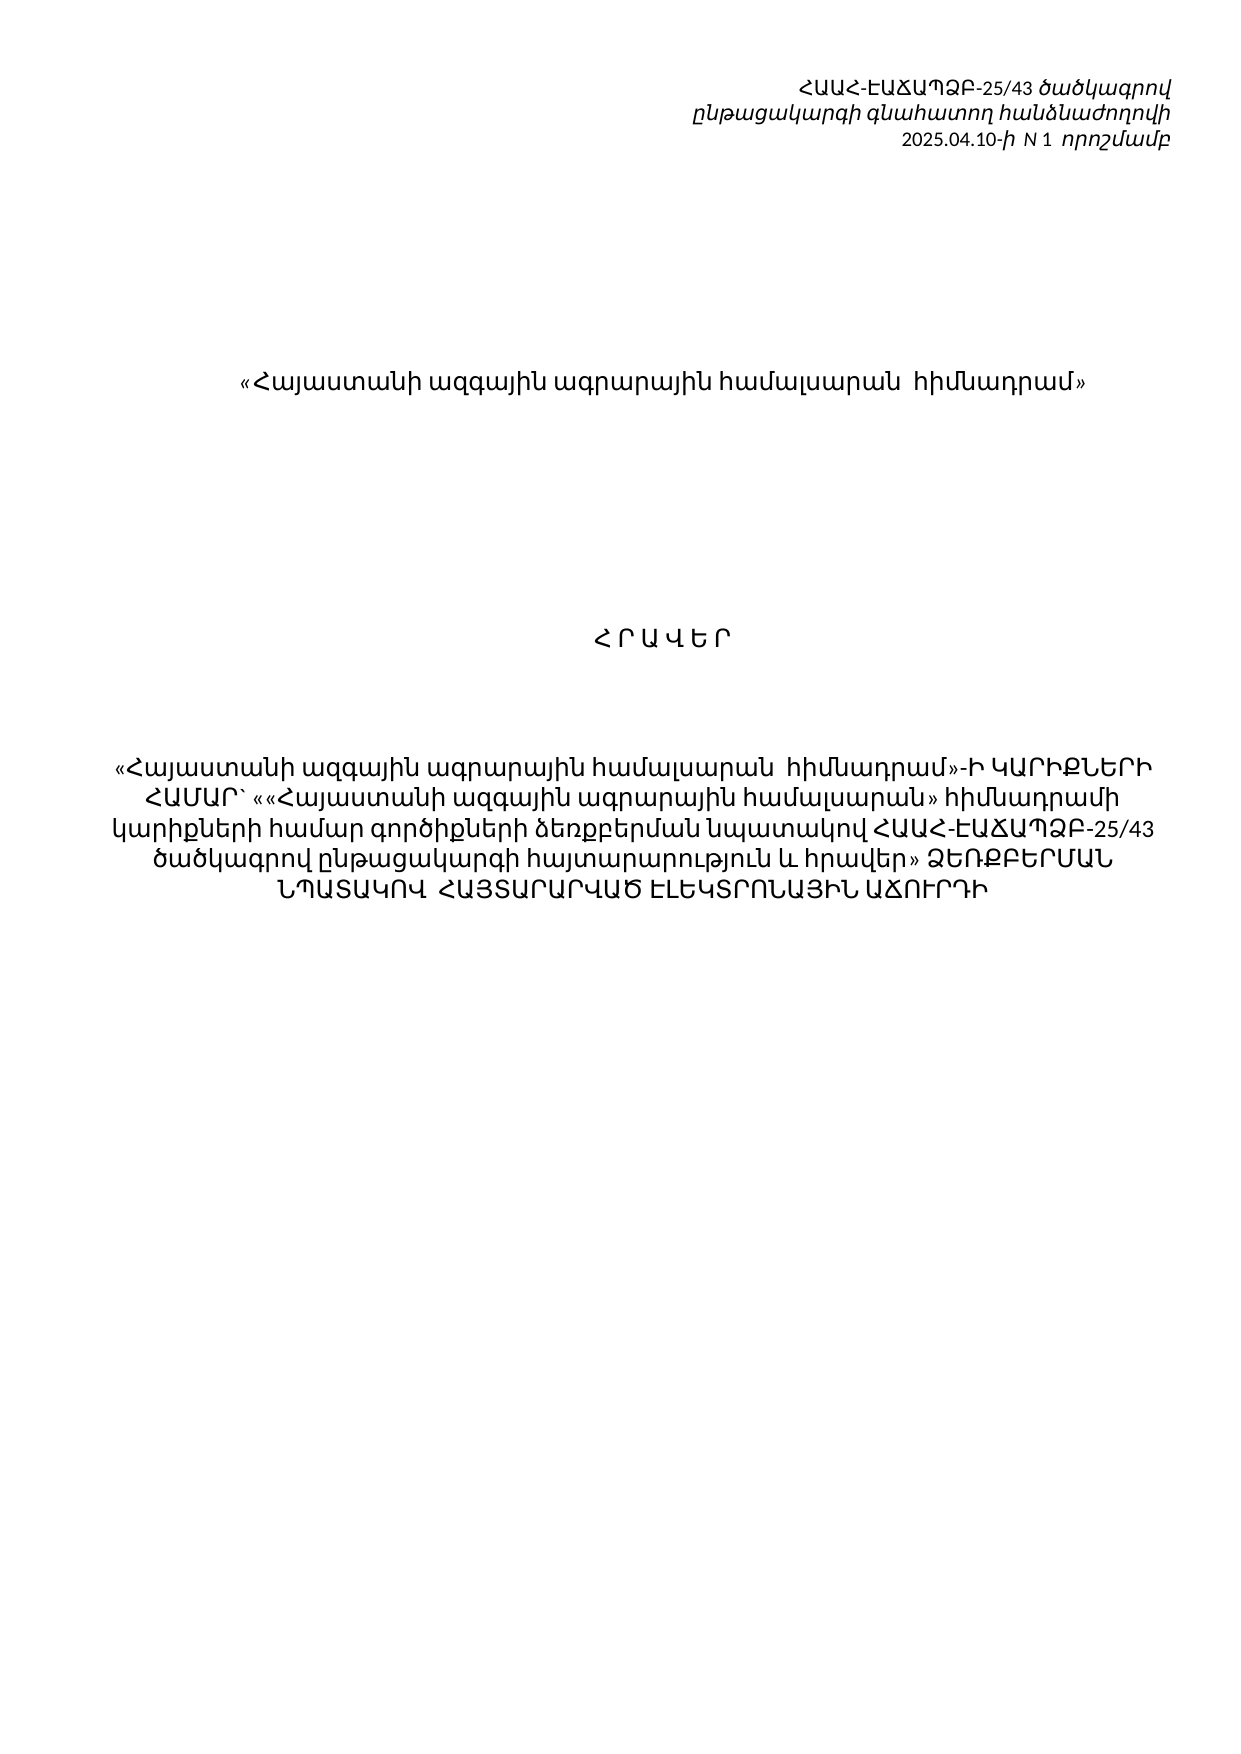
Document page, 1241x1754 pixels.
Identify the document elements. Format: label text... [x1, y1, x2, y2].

text «Հայաստանի ազգային ագրարային համալսարան հիմնադրամ »-Ի ԿԱՐԻՔՆԵՐԻ ՀԱՄԱՐ` ««Հայաստանի ազգային ագրարային համալսարան» հիմնադրամի կարիքների համար գործիքների ձեռքբերման նպատակով ՀԱԱՀ-ԷԱՃԱՊՁԲ-25/43 ծածկագրով ընթացակարգի հայտարարություն և հրավեր» ՁԵՌՔԲԵՐՄԱՆ ՆՊԱՏԱԿՈՎ ՀԱՅՏԱՐԱՐՎԱԾ ԷԼԵԿՏՐՈՆԱՅԻՆ ԱՃՈՒՐԴԻ [94, 752, 1172, 904]
text Հ Ր Ա Վ Ե Ր [94, 623, 1172, 653]
text ՀԱԱՀ-ԷԱՃԱՊՁԲ-25/43 ծածկագրով [94, 75, 1171, 100]
text 2025.04.10 -ի N 1 որոշմամբ [94, 126, 1171, 151]
text ընթացակարգի գնահատող հանձնաժողովի [94, 100, 1171, 126]
text « Հայաստանի ազգային ագրարային համալսարան հիմնադրամ » [94, 366, 1172, 397]
